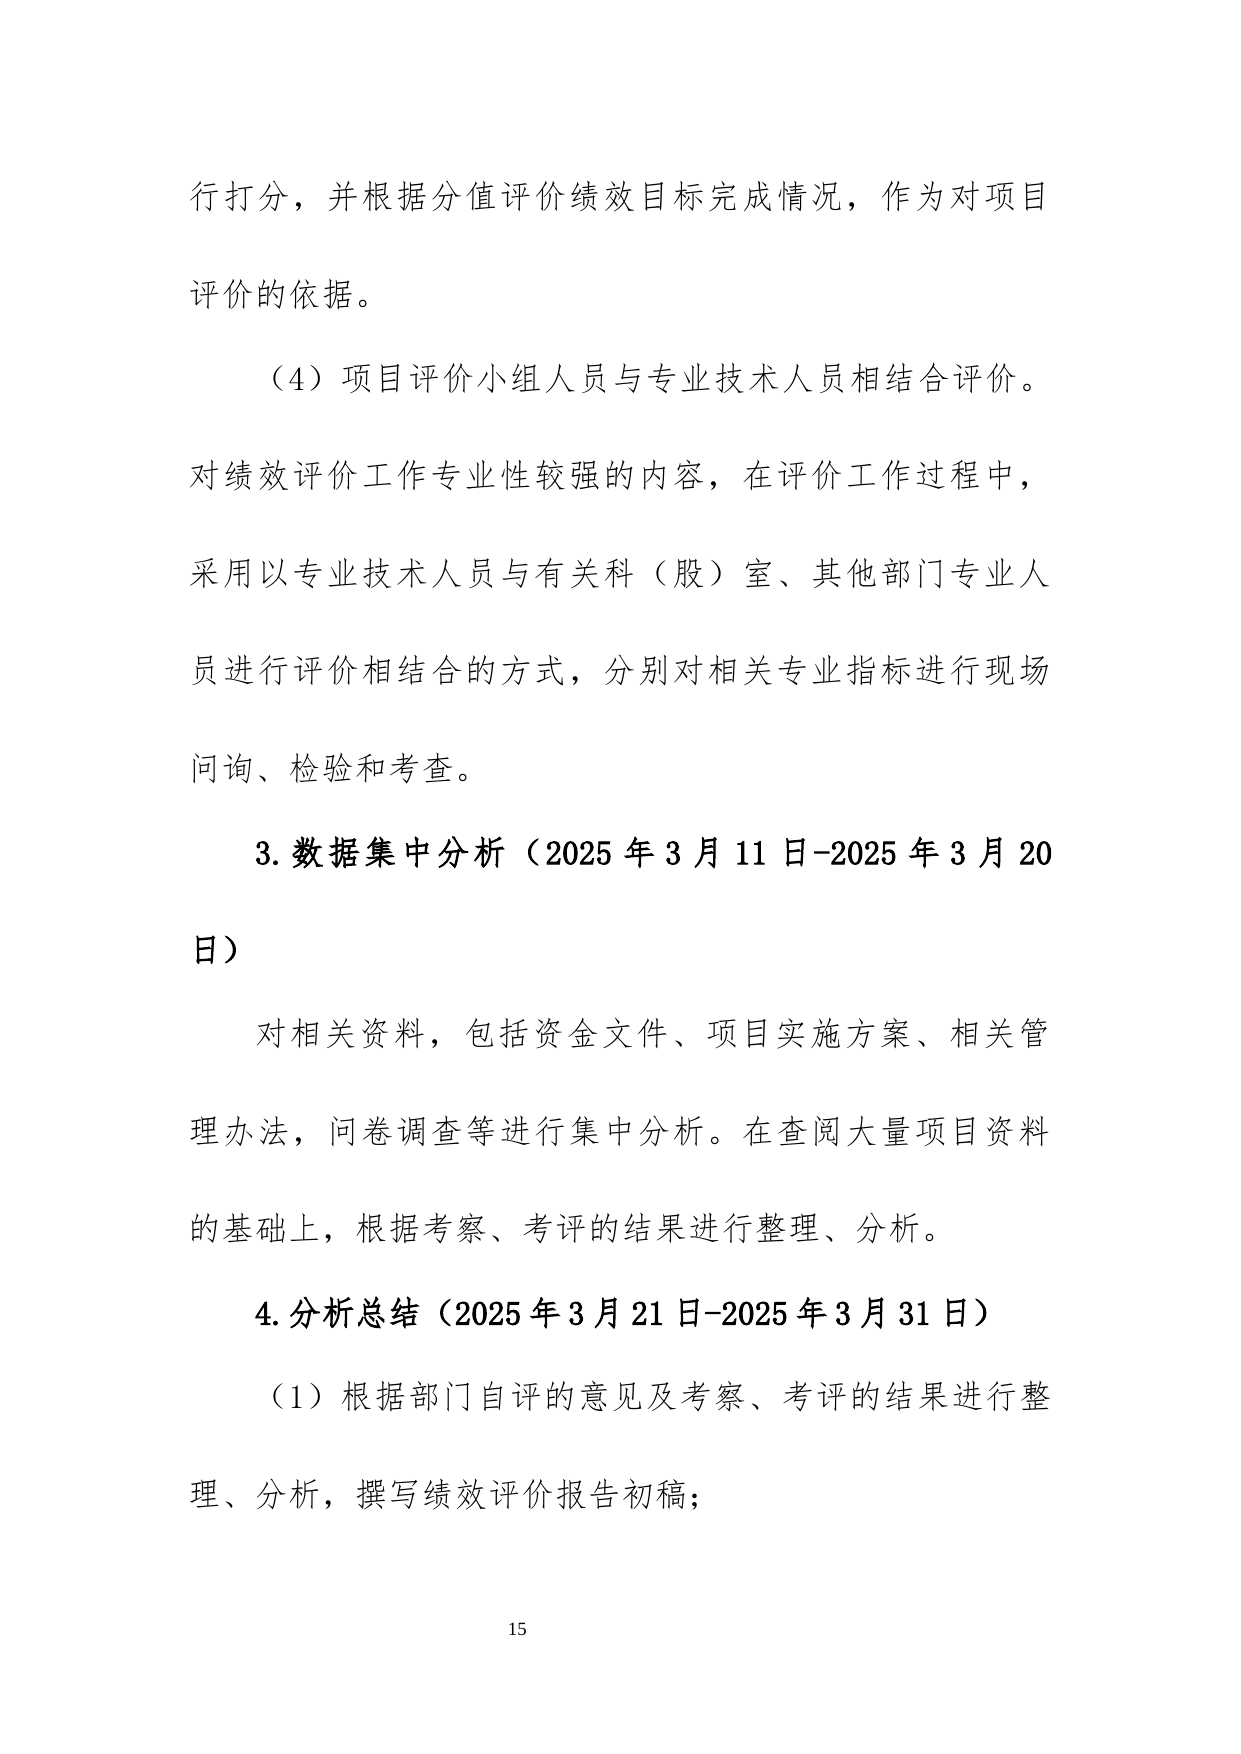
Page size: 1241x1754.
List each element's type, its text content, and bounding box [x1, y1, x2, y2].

text （1）根据部门自评的意见及考察、考评的结果进行整理、分析，撰写绩效评价报告初稿； [187, 1362, 1053, 1524]
text 对相关资料，包括资金文件、项目实施方案、相关管理办法，问卷调查等进行集中分析。在查阅大量项目资料的基础上，根据考察、考评的结果进行整理、分析。 [187, 999, 1053, 1259]
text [187, 162, 1053, 324]
text 4.分析总结（2025年3月21日-2025年3月31日） [187, 1278, 1053, 1343]
text （4）项目评价小组人员与专业技术人员相结合评价。对绩效评价工作专业性较强的内容，在评价工作过程中，采用以专业技术人员与有关科（股）室、其他部门专业人员进行评价相结合的方式，分别对相关专业指标进行现场问询、检验和考查。 [187, 343, 1053, 798]
text 3.数据集中分析（2025年3月11日-2025年3月20日） [187, 817, 1053, 980]
